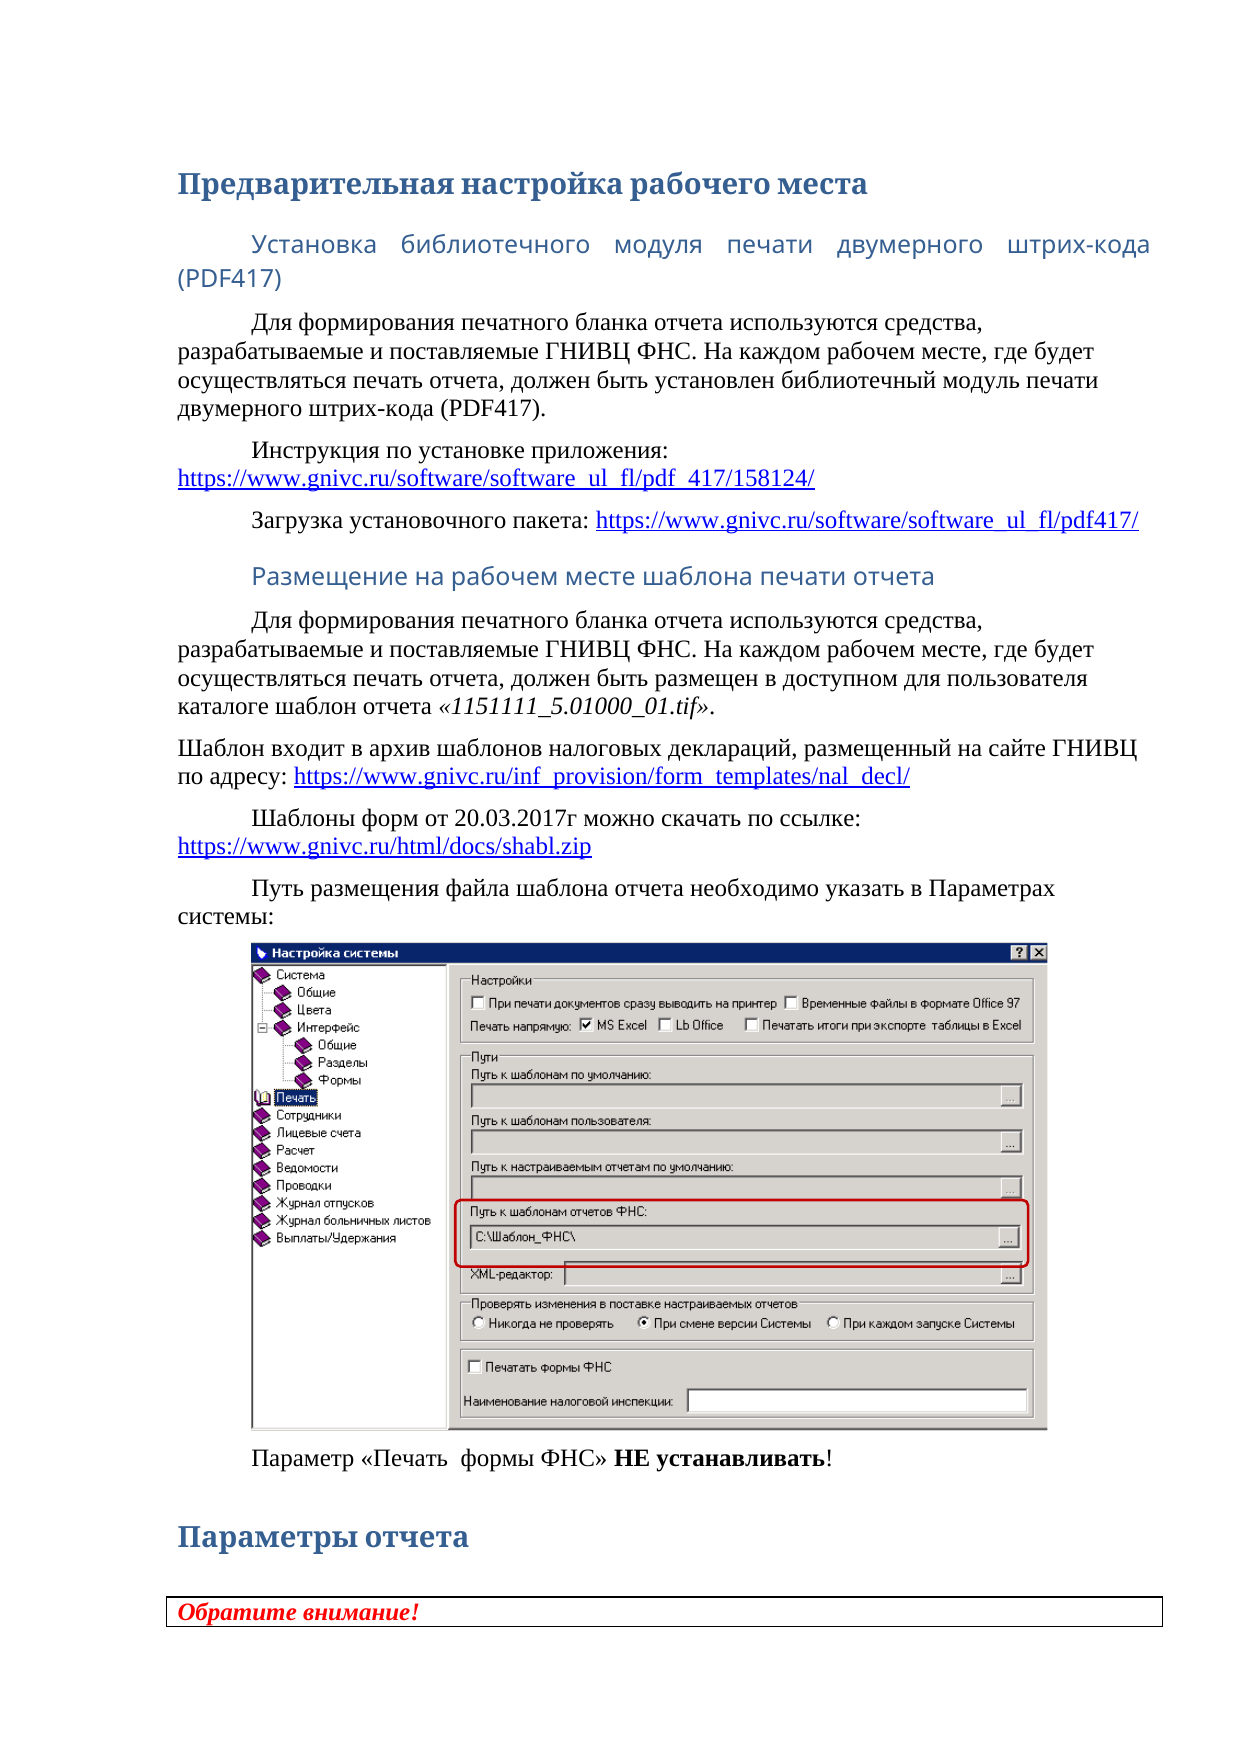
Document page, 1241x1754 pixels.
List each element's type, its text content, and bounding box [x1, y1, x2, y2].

text Для формирования печатного бланка отчета используются средства, разрабатываемые и поставляемые ГНИВЦ ФНС. На каждом рабочем месте, где будет осуществляться печать отчета, должен быть установлен библиотечный модуль печати двумерного штрих-кода (PDF417). [177, 307, 1152, 422]
picture [251, 942, 1048, 1431]
text Шаблоны форм от 20.03.2017г можно скачать по ссылке: https://www.gnivc.ru/html/docs/shabl.zip [177, 803, 1152, 860]
text Размещение на рабочем месте шаблона печати отчета [177, 558, 1152, 593]
text Установка библиотечного модуля печати двумерного штрих-кода (PDF417) [177, 227, 1152, 295]
subtitle Предварительная настройка рабочего места [177, 168, 1152, 202]
text Шаблон входит в архив шаблонов налоговых деклараций, размещенный на сайте ГНИВЦ по адресу: https://www.gnivc.ru/inf_provision/form_templates/nal_decl/ [177, 733, 1152, 790]
text Загрузка установочного пакета: https://www.gnivc.ru/software/software_ul_fl/pdf417/ [177, 505, 1152, 533]
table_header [167, 1598, 1162, 1626]
subtitle Параметры отчета [177, 1522, 1152, 1555]
text Инструкция по установке приложения: https://www.gnivc.ru/software/software_ul_fl/pdf_417/158124/ [177, 435, 1152, 492]
text Путь размещения файла шаблона отчета необходимо указать в Параметрах системы: [177, 873, 1152, 930]
text Параметр «Печать формы ФНС» НЕ устанавливать! [177, 1443, 1152, 1472]
text Для формирования печатного бланка отчета используются средства, разрабатываемые и поставляемые ГНИВЦ ФНС. На каждом рабочем месте, где будет осуществляться печать отчета, должен быть размещен в доступном для пользователя каталоге шаблон отчета «1151111_5.01000_01.tif». [177, 605, 1152, 720]
